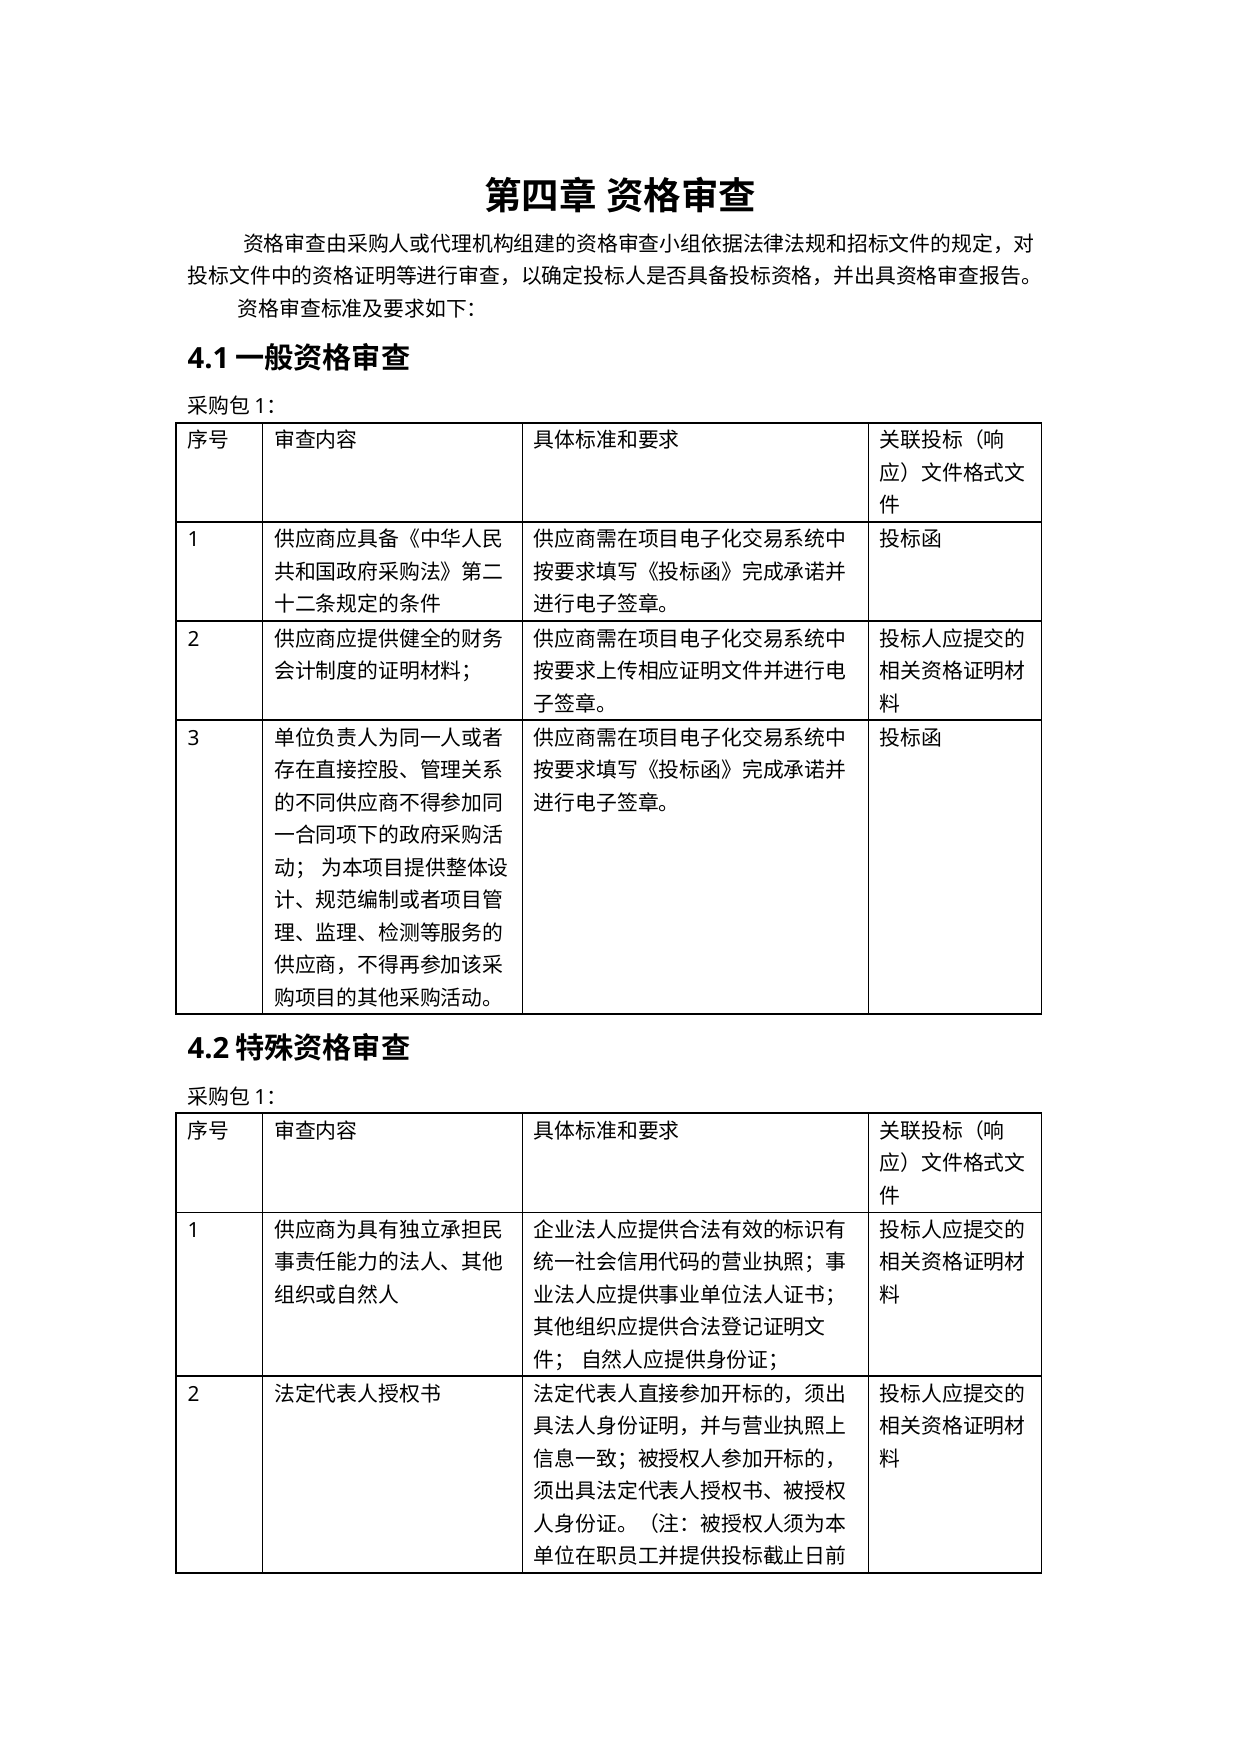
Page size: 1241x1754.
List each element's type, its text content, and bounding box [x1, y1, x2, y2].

table_cell 3 [177, 721, 262, 1013]
table_header 关联投标（响应）文件格式文件 [869, 1114, 1041, 1211]
text 采购包1： [187, 389, 1053, 422]
text 资格审查标准及要求如下： [187, 292, 1053, 324]
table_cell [523, 1377, 868, 1572]
table_header 具体标准和要求 [523, 424, 868, 521]
table_header 关联投标（响应）文件格式文件 [869, 424, 1041, 521]
table_cell 2 [177, 1377, 262, 1572]
text 第四章 资格审查 [187, 162, 1053, 227]
table_cell 供应商需在项目电子化交易系统中按要求填写《投标函》完成承诺并进行电子签章。 [523, 523, 868, 620]
table_cell 供应商应提供健全的财务会计制度的证明材料； [263, 622, 522, 719]
table_cell 投标函 [869, 721, 1041, 1013]
table_cell 供应商应具备《中华人民共和国政府采购法》第二十二条规定的条件 [263, 523, 522, 620]
text 资格审查由采购人或代理机构组建的资格审查小组依据法律法规和招标文件的规定，对投标文件中的资格证明等进行审查，以确定投标人是否具备投标资格，并出具资格审查报告。 [187, 227, 1053, 292]
table_header 具体标准和要求 [523, 1114, 868, 1211]
table_cell 2 [177, 622, 262, 719]
table_cell 投标人应提交的相关资格证明材料 [869, 622, 1041, 719]
table_cell 企业法人应提供合法有效的标识有统一社会信用代码的营业执照；事业法人应提供事业单位法人证书； 其他组织应提供合法登记证明文件； 自然人应提供身份证； [523, 1213, 868, 1375]
table_header 审查内容 [263, 1114, 522, 1211]
table_header 序号 [177, 1114, 262, 1211]
text 4.2特殊资格审查 [187, 1015, 1053, 1080]
table_cell 1 [177, 523, 262, 620]
table_cell 投标人应提交的相关资格证明材料 [869, 1377, 1041, 1572]
text 4.1一般资格审查 [187, 324, 1053, 389]
text 采购包1： [187, 1080, 1053, 1112]
table_cell 单位负责人为同一人或者存在直接控股、管理关系的不同供应商不得参加同一合同项下的政府采购活动； 为本项目提供整体设计、规范编制或者项目管理、监理、检测等服务的供应商，不得再参加该采购项目的其他采购活动。 [263, 721, 522, 1013]
table_header 审查内容 [263, 424, 522, 521]
table_cell 供应商需在项目电子化交易系统中按要求上传相应证明文件并进行电子签章。 [523, 622, 868, 719]
table_cell 供应商为具有独立承担民事责任能力的法人、其他组织或自然人 [263, 1213, 522, 1375]
table_cell 投标人应提交的相关资格证明材料 [869, 1213, 1041, 1375]
table_cell 供应商需在项目电子化交易系统中按要求填写《投标函》完成承诺并进行电子签章。 [523, 721, 868, 1013]
table_cell 法定代表人授权书 [263, 1377, 522, 1572]
table_cell 1 [177, 1213, 262, 1375]
table_cell 投标函 [869, 523, 1041, 620]
table_header 序号 [177, 424, 262, 521]
